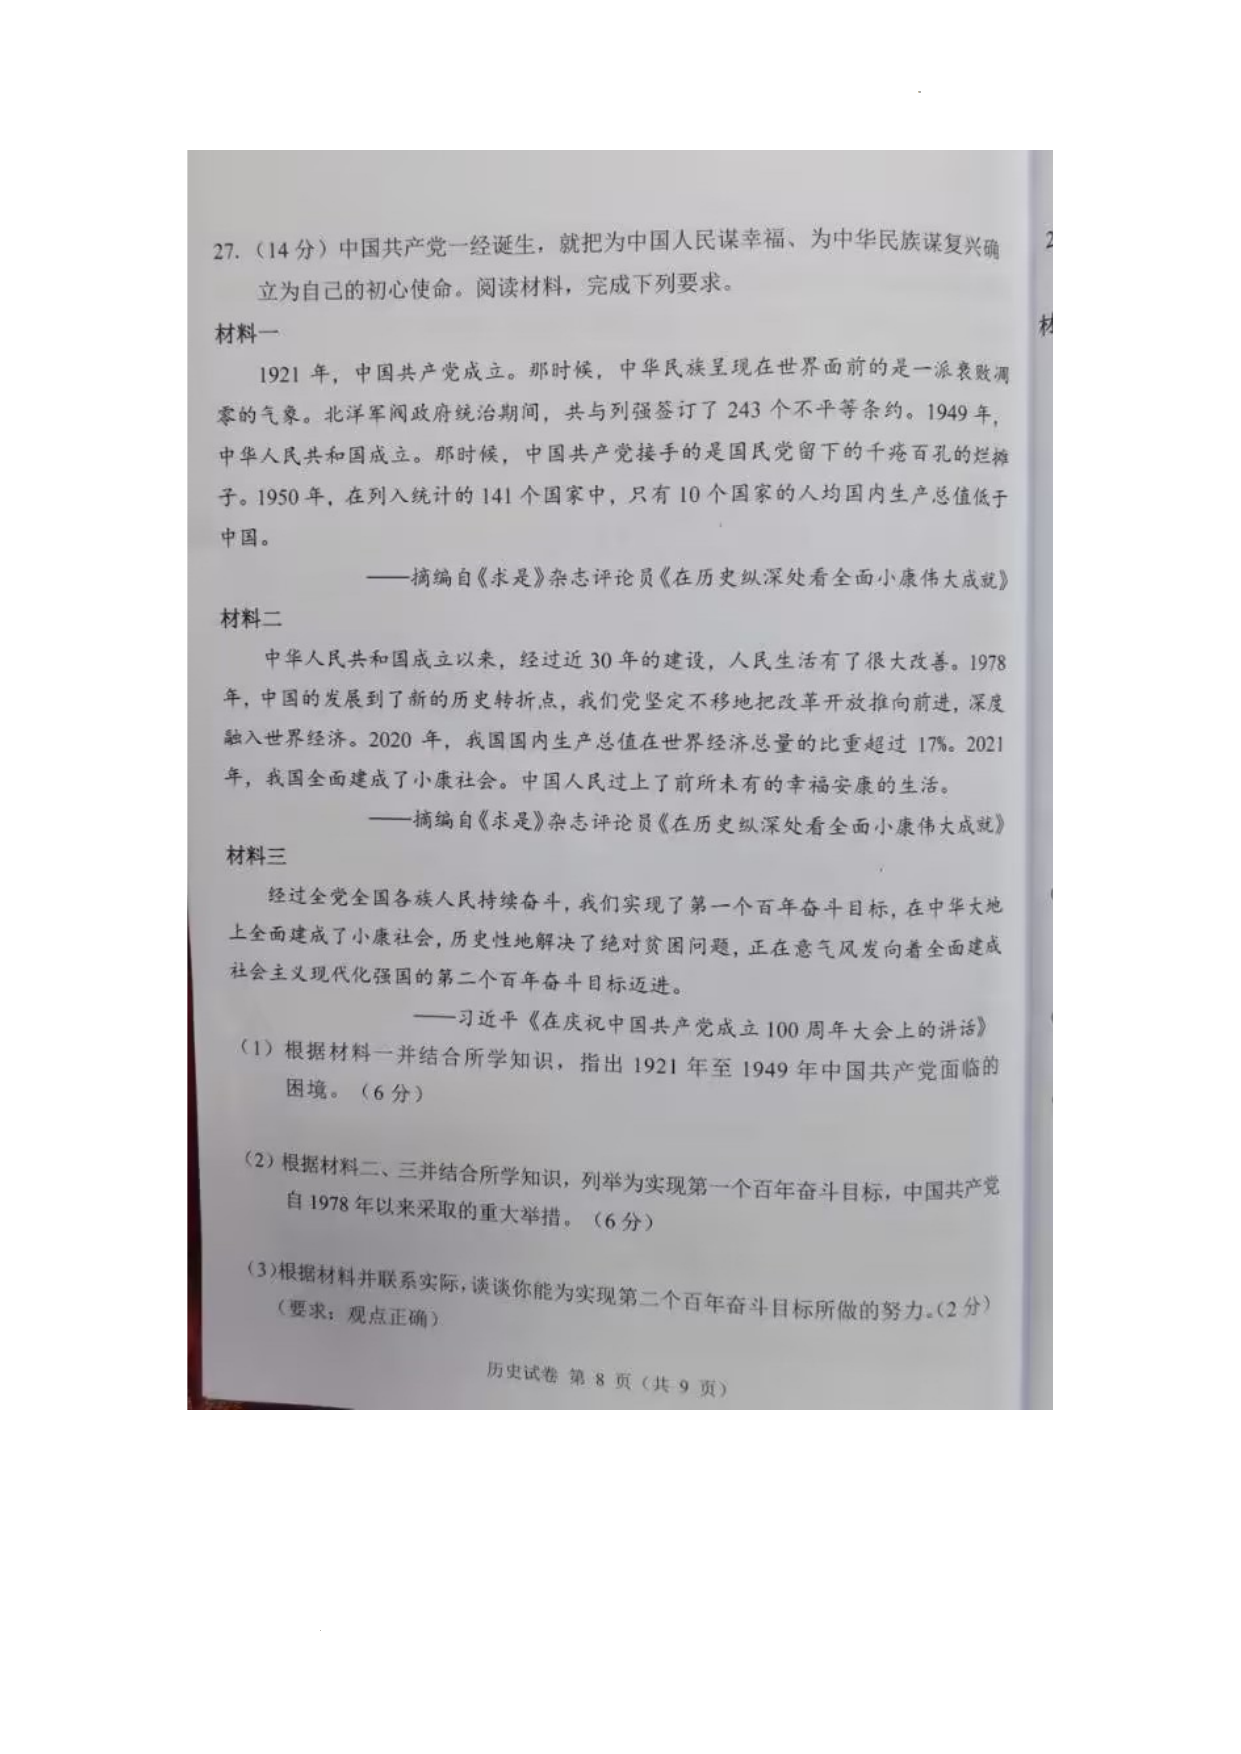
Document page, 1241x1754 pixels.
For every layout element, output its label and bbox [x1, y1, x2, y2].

picture [187, 150, 1053, 1410]
